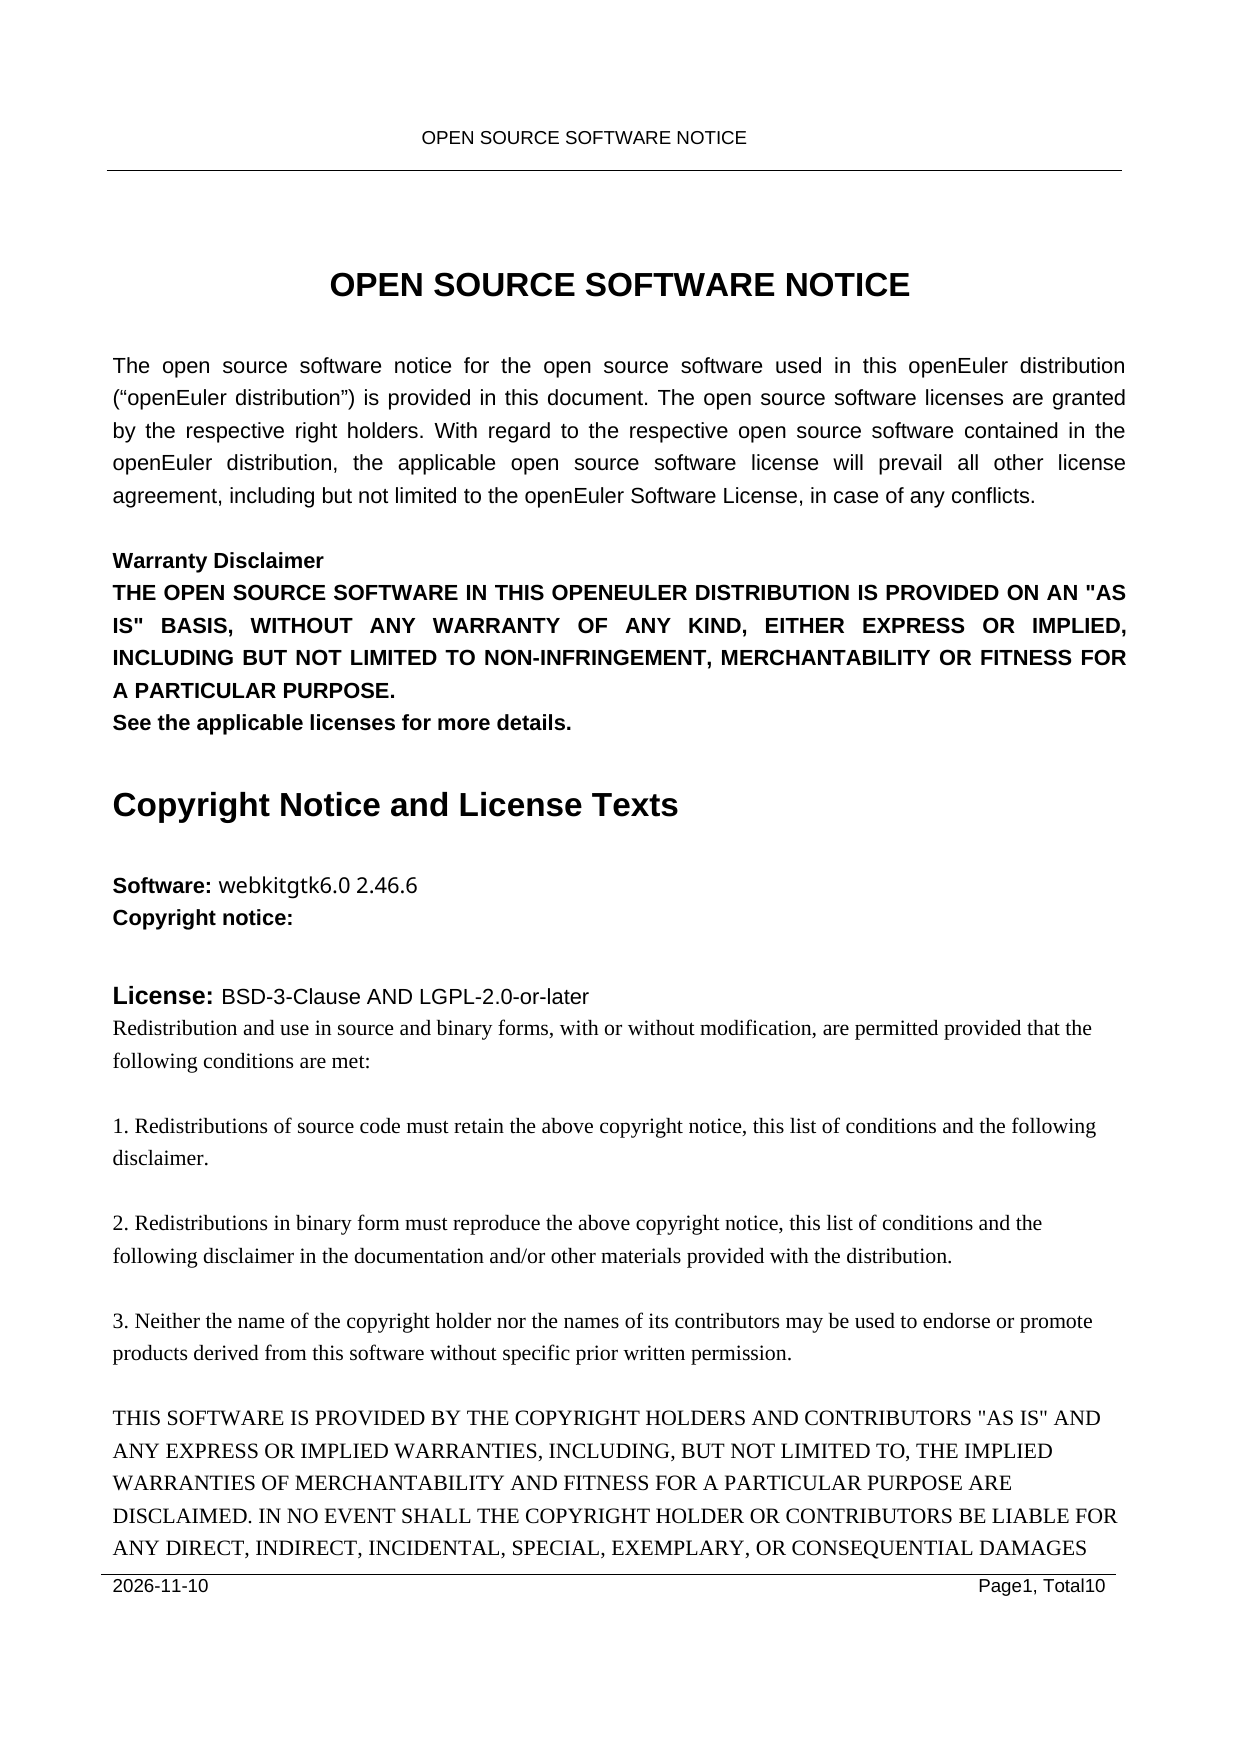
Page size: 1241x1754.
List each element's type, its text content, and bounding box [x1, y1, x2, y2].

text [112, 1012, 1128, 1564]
text OPEN SOURCE SOFTWARE NOTICE [112, 251, 1128, 316]
text Copyright Notice and License Texts [112, 771, 1128, 836]
text Copyright notice: [112, 901, 1128, 934]
text THE OPEN SOURCE SOFTWARE IN THIS OPENEULER DISTRIBUTION IS PROVIDED ON AN "AS IS" BASIS, WITHOUT ANY WARRANTY OF ANY KIND, EITHER EXPRESS OR IMPLIED, INCLUDING BUT NOT LIMITED TO NON-INFRINGEMENT, MERCHANTABILITY OR FITNESS FOR A PARTICULAR PURPOSE. See the applicable licenses for more details. [112, 576, 1128, 739]
title Software: webkitgtk6.0 2.46.6 [112, 869, 1128, 901]
text License: BSD-3-Clause AND LGPL-2.0-or-later [112, 979, 1128, 1012]
text Warranty Disclaimer [112, 544, 1128, 576]
text The open source software notice for the open source software used in this openEuler distribution (“openEuler distribution”) is provided in this document. The open source software licenses are granted by the respective right holders. With regard to the respective open source software contained in the openEuler distribution, the applicable open source software license will prevail all other license agreement, including but not limited to the openEuler Software License, in case of any conflicts. [112, 349, 1128, 511]
